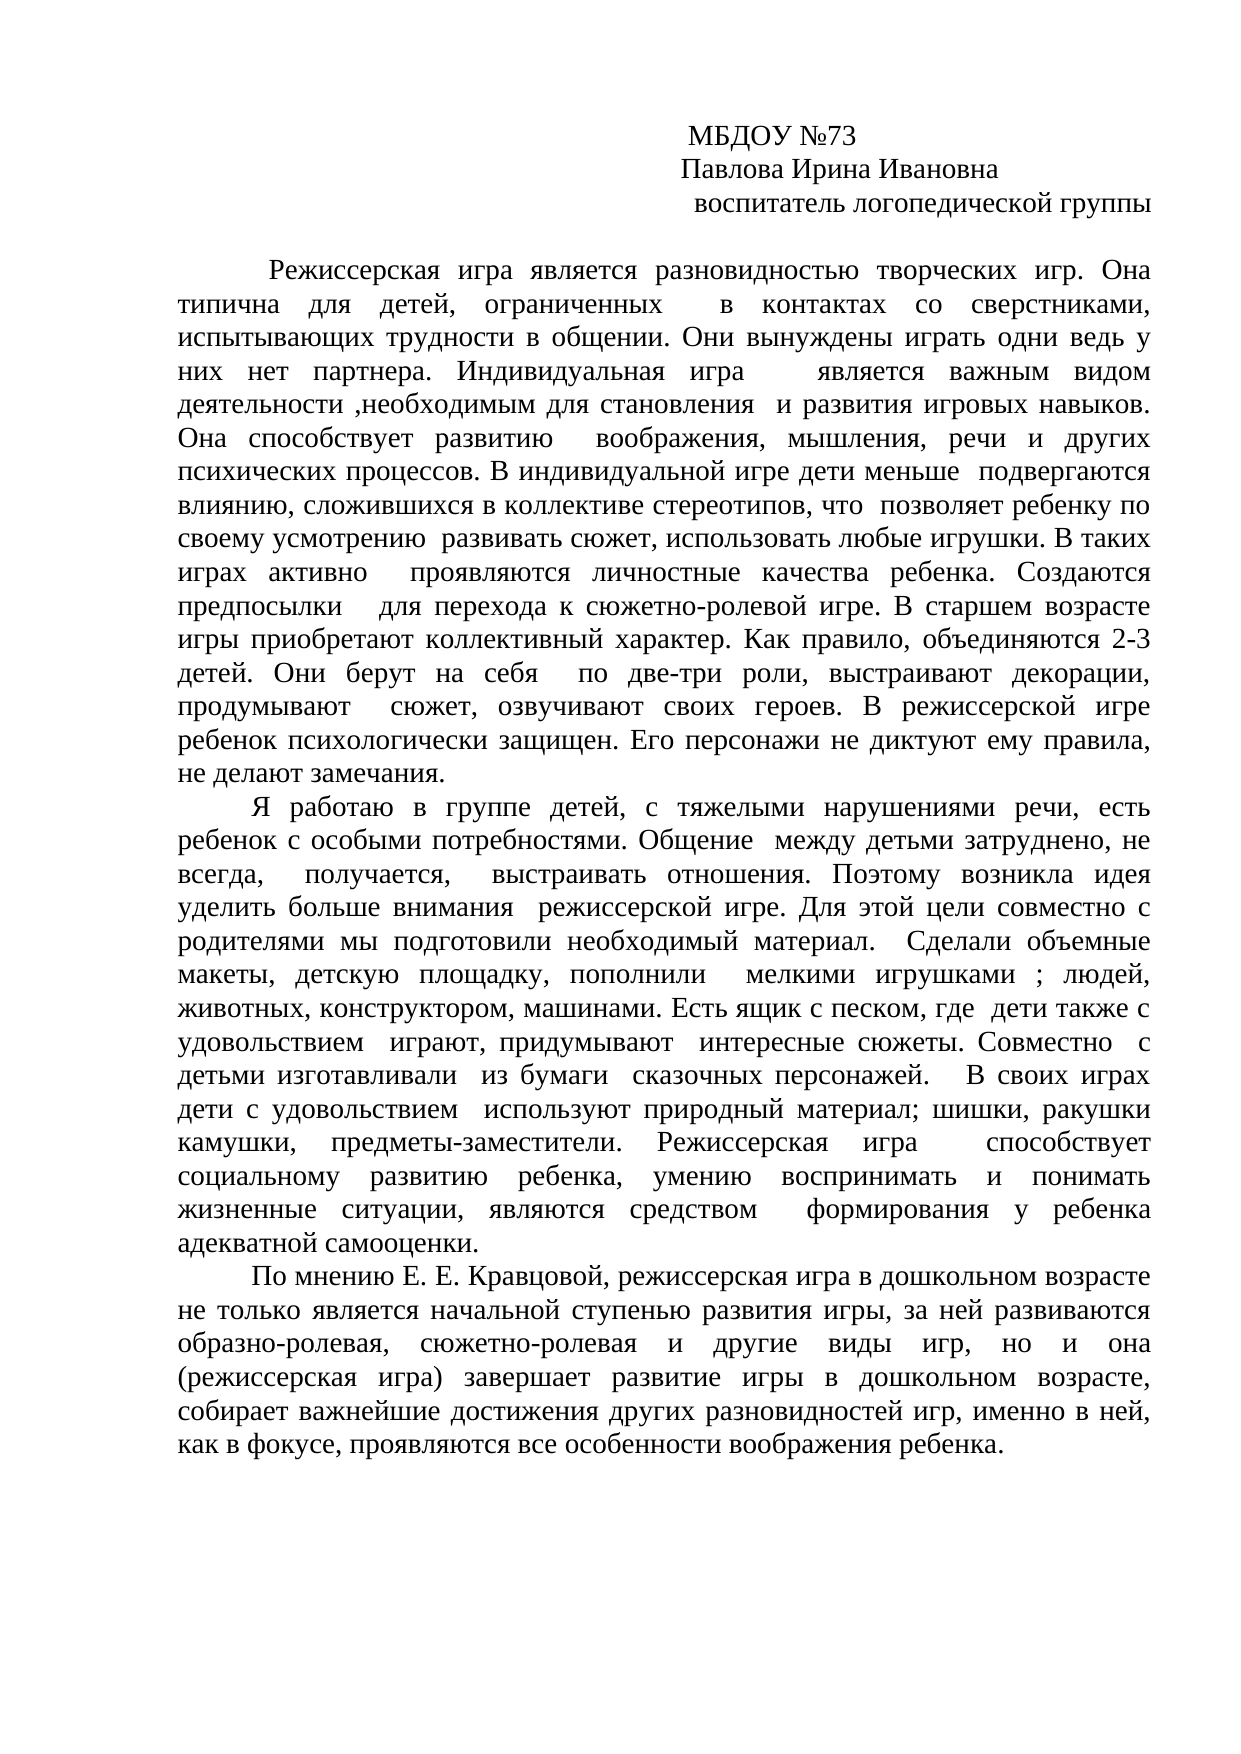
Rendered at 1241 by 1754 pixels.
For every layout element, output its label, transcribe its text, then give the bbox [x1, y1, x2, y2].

text МБДОУ №73 [177, 118, 1152, 152]
text Режиссерская игра является разновидностью творческих игр. Она типична для детей, ограниченных в контактах со сверстниками, испытывающих трудности в общении. Они вынуждены играть одни ведь у них нет партнера. Индивидуальная игра является важным видом деятельности ,необходимым для становления и развития игровых навыков. Она способствует развитию воображения, мышления, речи и других психических процессов. В индивидуальной игре дети меньше подвергаются влиянию, сложившихся в коллективе стереотипов, что позволяет ребенку по своему усмотрению развивать сюжет, использовать любые игрушки. В таких играх активно проявляются личностные качества ребенка. Создаются предпосылки для перехода к сюжетно-ролевой игре. В старшем возрасте игры приобретают коллективный характер. Как правило, объединяются 2-3 детей. Они берут на себя по две-три роли, выстраивают декорации, продумывают сюжет, озвучивают своих героев. В режиссерской игре ребенок психологически защищен. Его персонажи не диктуют ему правила, не делают замечания. [177, 252, 1152, 789]
text По мнению Е. Е. Кравцовой, режиссерская игра в дошкольном возрасте не только является начальной ступенью развития игры, за ней развиваются образно-ролевая, сюжетно-ролевая и другие виды игр, но и она (режиссерская игра) завершает развитие игры в дошкольном возрасте, собирает важнейшие достижения других разновидностей игр, именно в ней, как в фокусе, проявляются все особенности воображения ребенка. [177, 1258, 1152, 1460]
text Я работаю в группе детей, с тяжелыми нарушениями речи, есть ребенок с особыми потребностями. Общение между детьми затруднено, не всегда, получается, выстраивать отношения. Поэтому возникла идея уделить больше внимания режиссерской игре. Для этой цели совместно с родителями мы подготовили необходимый материал. Сделали объемные макеты, детскую площадку, пополнили мелкими игрушками ; людей, животных, конструктором, машинами. Есть ящик с песком, где дети также с удовольствием играют, придумывают интересные сюжеты. Совместно с детьми изготавливали из бумаги сказочных персонажей. В своих играх дети с удовольствием используют природный материал; шишки, ракушки камушки, предметы-заместители. Режиссерская игра способствует социальному развитию ребенка, умению воспринимать и понимать жизненные ситуации, являются средством формирования у ребенка адекватной самооценки. [177, 789, 1152, 1258]
text Павлова Ирина Ивановна [177, 152, 1152, 185]
text воспитатель логопедической группы [177, 185, 1152, 219]
